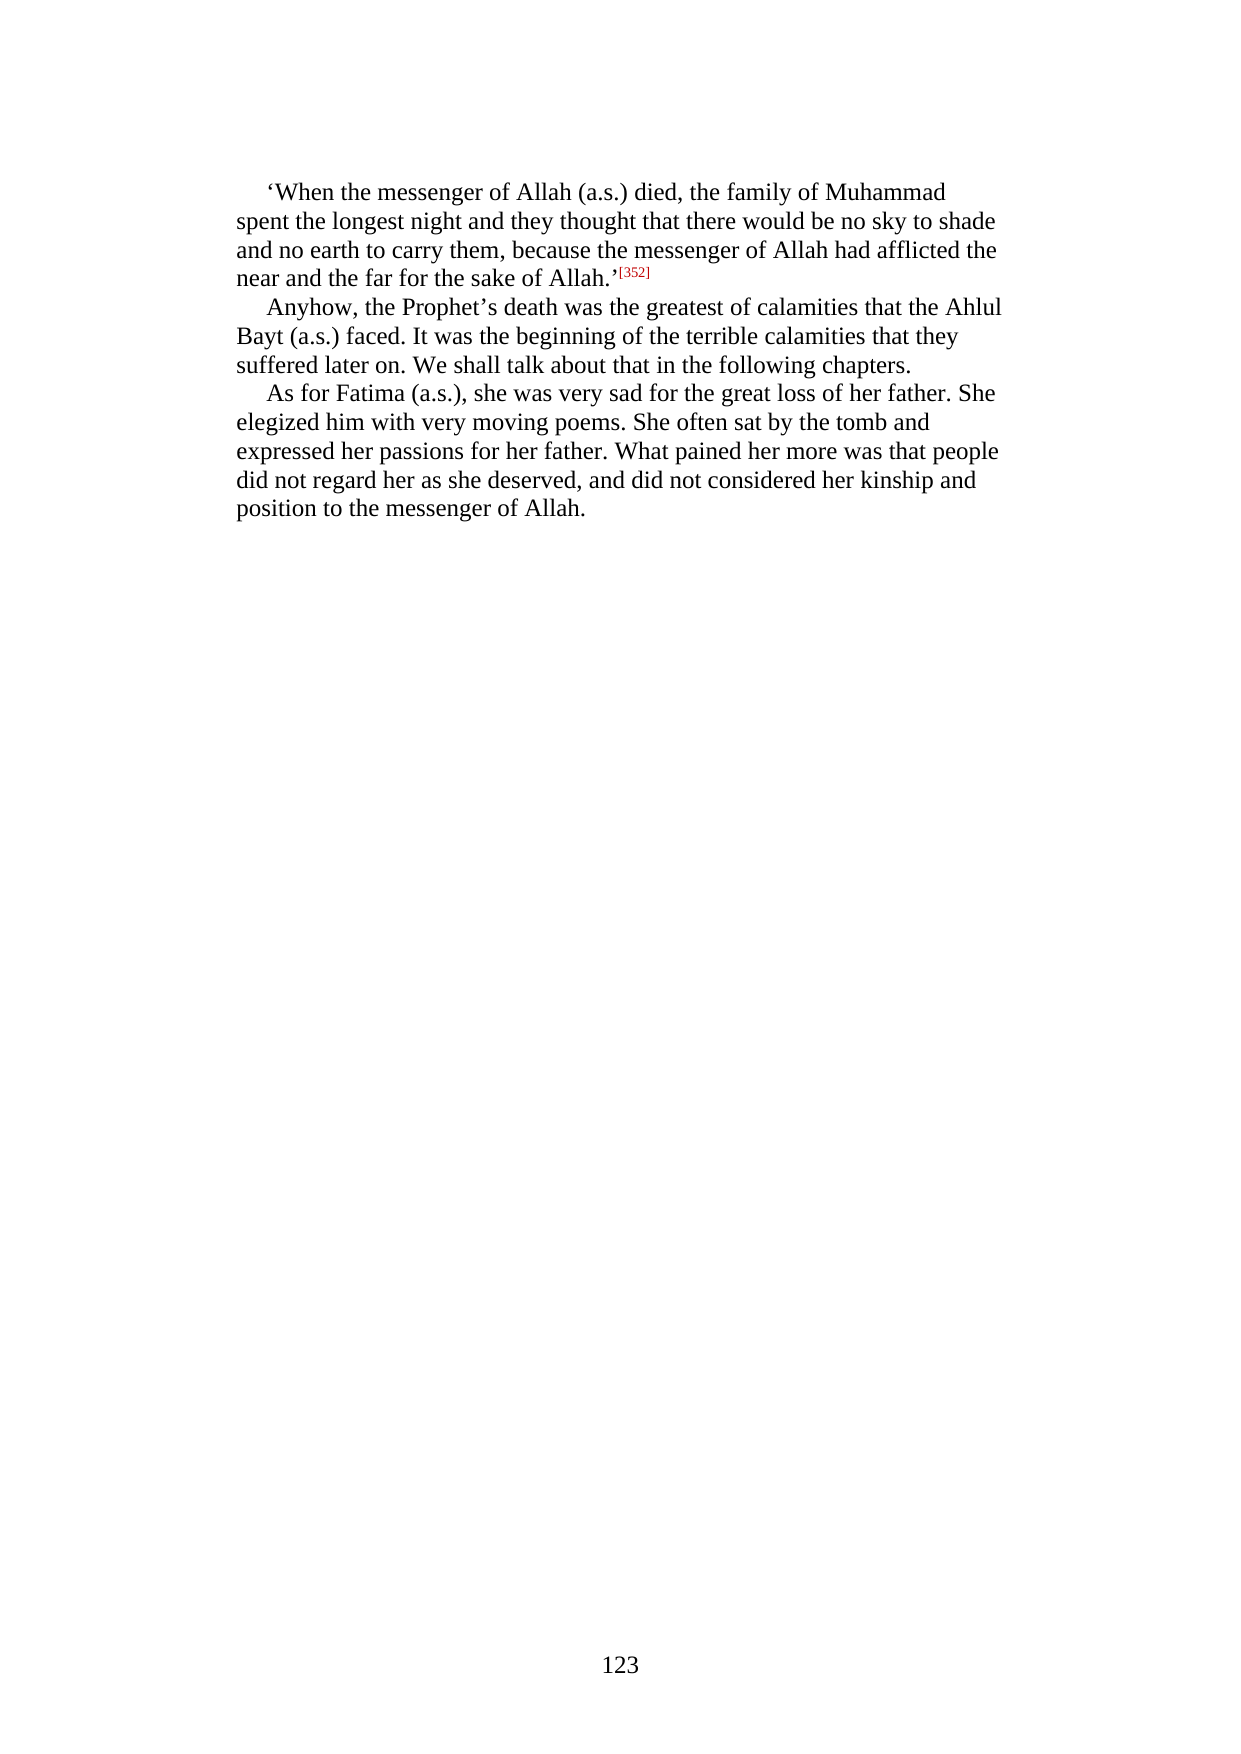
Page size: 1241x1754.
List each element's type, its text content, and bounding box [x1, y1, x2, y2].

text ‘When the messenger of Allah (a.s.) died, the family of Muhammad spent the longest night and they thought that there would be no sky to shade and no earth to carry them, because the messenger of Allah had afflicted the near and the far for the sake of Allah.’[352] [236, 177, 1004, 292]
text As for Fatima (a.s.), she was very sad for the great loss of her father. She elegized him with very moving poems. She often sat by the tomb and expressed her passions for her father. What pained her more was that people did not regard her as she deserved, and did not considered her kinship and position to the messenger of Allah. [236, 378, 1004, 522]
text Anyhow, the Prophet’s death was the greatest of calamities that the Ahlul Bayt (a.s.) faced. It was the beginning of the terrible calamities that they suffered later on. We shall talk about that in the following chapters. [236, 292, 1004, 378]
